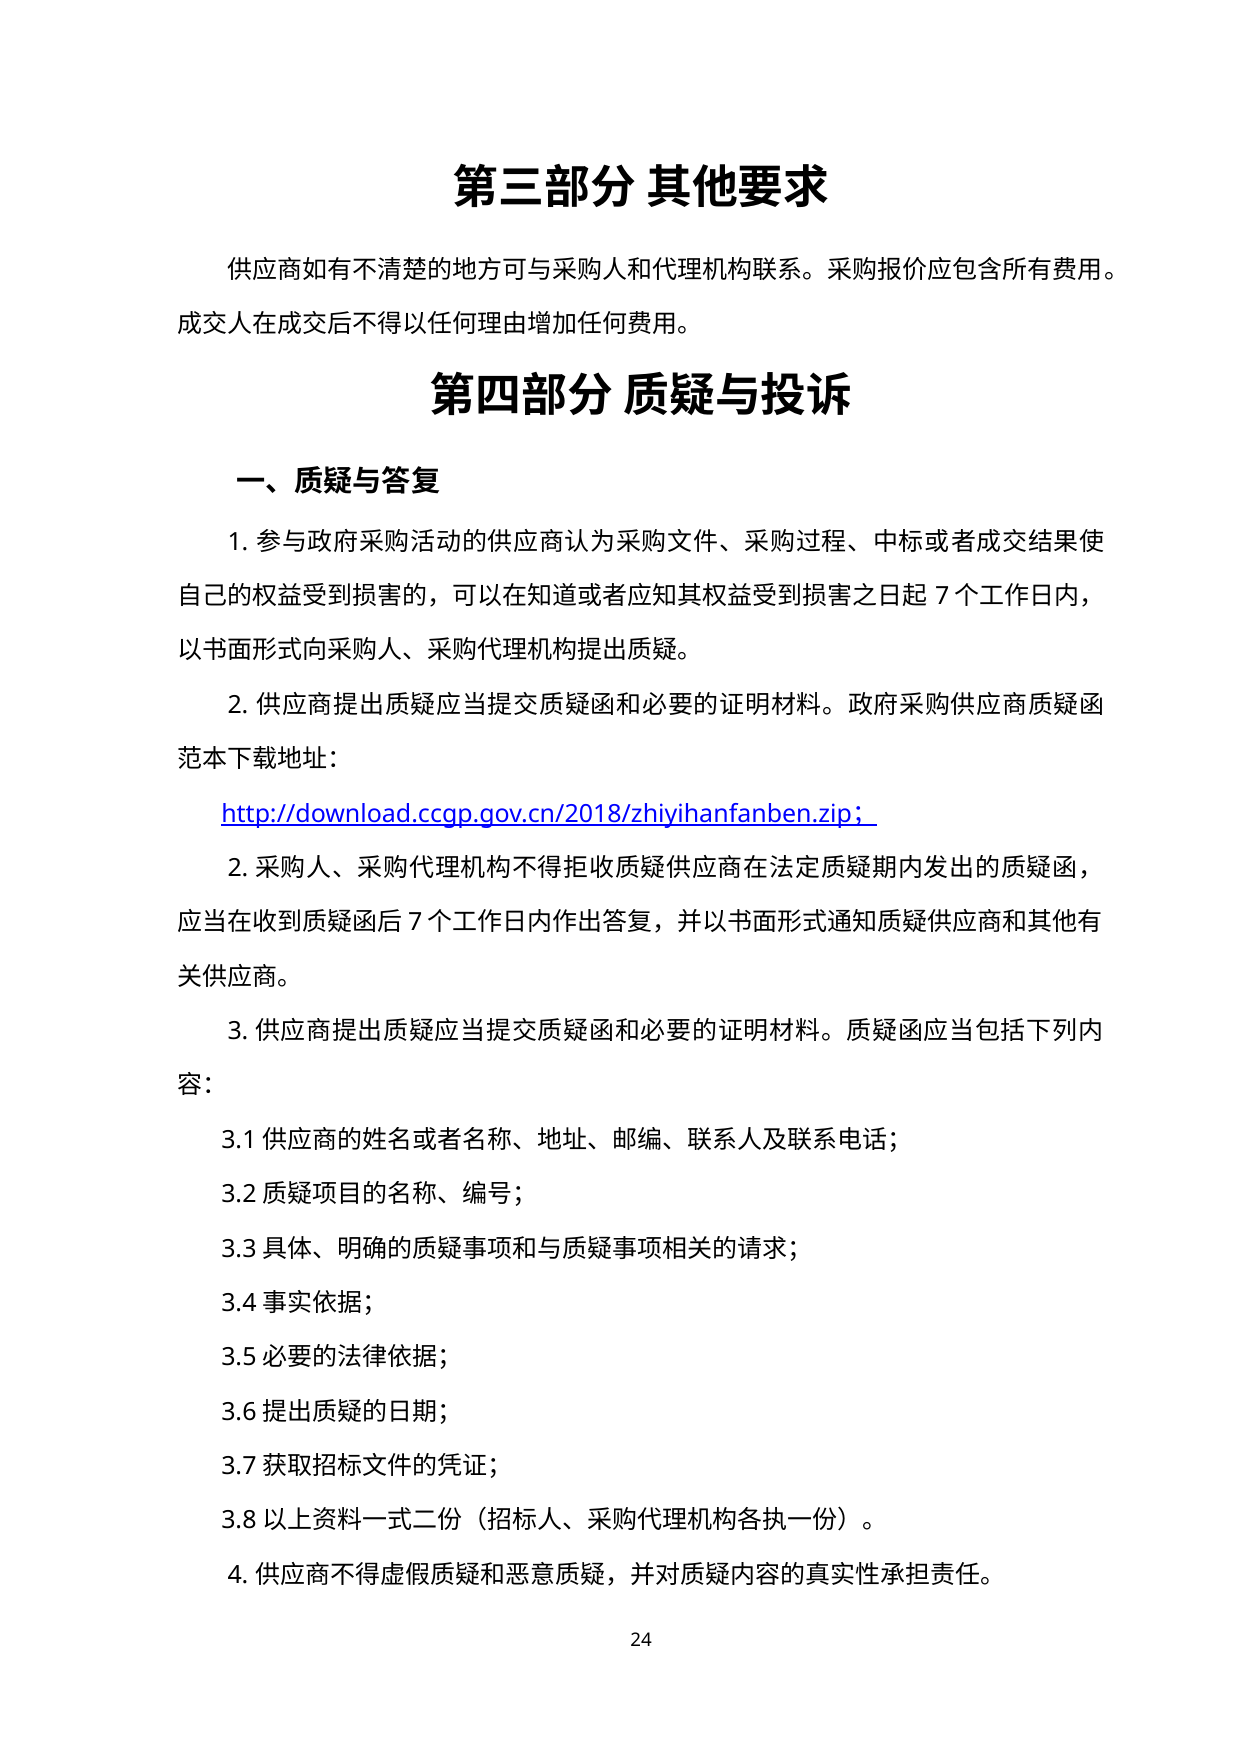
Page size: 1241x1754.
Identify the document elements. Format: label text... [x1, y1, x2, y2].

text 2. 供应商提出质疑应当提交质疑函和必要的证明材料。政府采购供应商质疑函范本下载地址： [177, 684, 1104, 775]
list 事实依据； [221, 1282, 1104, 1319]
text 一、质疑与答复 [177, 458, 1104, 500]
list 采购人、采购代理机构不得拒收质疑供应商在法定质疑期内发出的质疑函，应当在收到质疑函后7个工作日内作出答复，并以书面形式通知质疑供应商和其他有关供应商。 [177, 847, 1104, 992]
list 供应商不得虚假质疑和恶意质疑，并对质疑内容的真实性承担责任。 [177, 1554, 1104, 1591]
subtitle 第三部分 其他要求 [177, 150, 1104, 216]
list 供应商提出质疑应当提交质疑函和必要的证明材料。质疑函应当包括下列内容： [177, 1011, 1104, 1101]
subtitle 第四部分 质疑与投诉 [177, 358, 1104, 424]
list 质疑项目的名称、编号； [221, 1174, 1104, 1210]
text http://download.ccgp.gov.cn/2018/zhiyihanfanben.zip； [221, 793, 1104, 829]
list 供应商的姓名或者名称、地址、邮编、联系人及联系电话； [221, 1119, 1104, 1156]
list 获取招标文件的凭证； [221, 1446, 1104, 1482]
list 必要的法律依据； [221, 1337, 1104, 1373]
text 1. 参与政府采购活动的供应商认为采购文件、采购过程、中标或者成交结果使自己的权益受到损害的，可以在知道或者应知其权益受到损害之日起7个工作日内，以书面形式向采购人、采购代理机构提出质疑。 [177, 521, 1104, 666]
list 提出质疑的日期； [221, 1391, 1104, 1427]
list 以上资料一式二份（招标人、采购代理机构各执一份）。 [221, 1500, 1104, 1536]
list 具体、明确的质疑事项和与质疑事项相关的请求； [221, 1228, 1104, 1264]
text 供应商如有不清楚的地方可与采购人和代理机构联系。采购报价应包含所有费用。成交人在成交后不得以任何理由增加任何费用。 [177, 249, 1104, 340]
